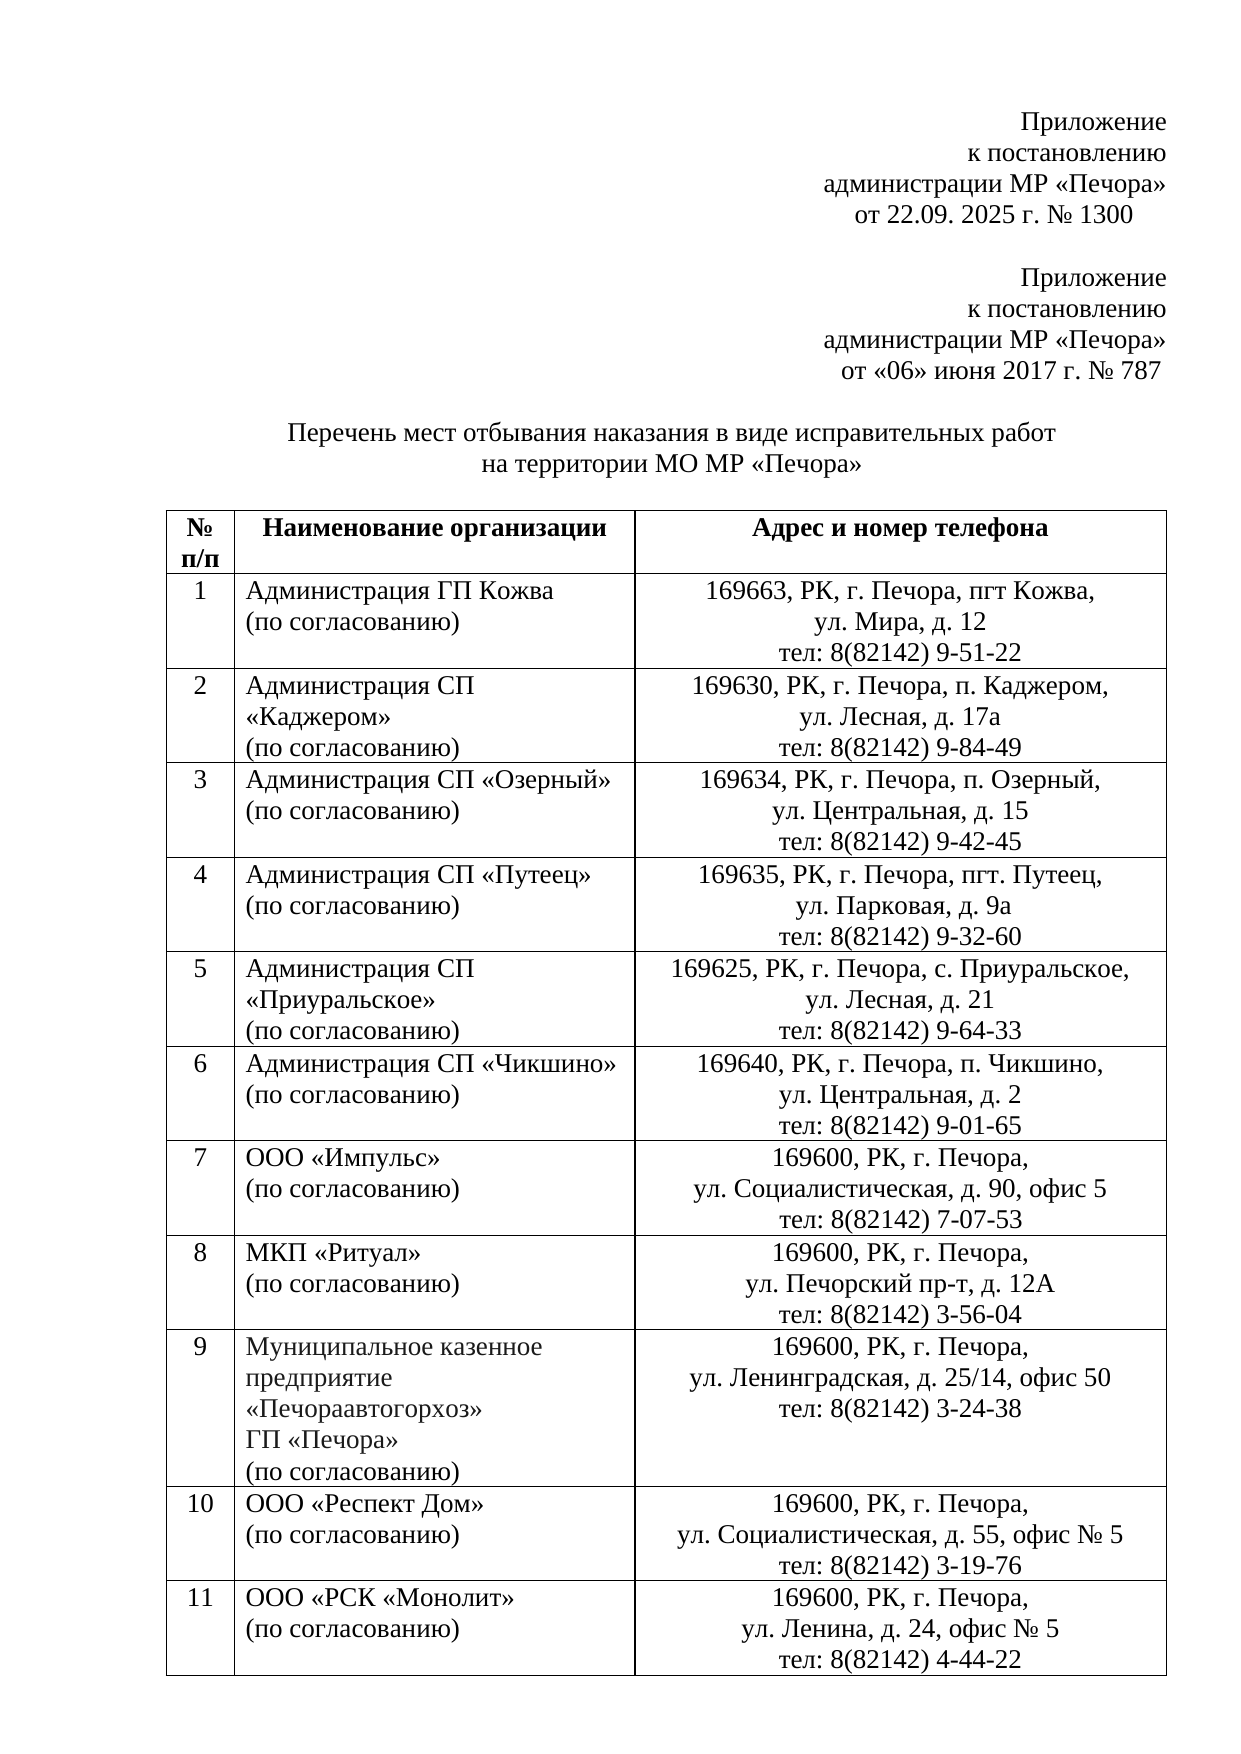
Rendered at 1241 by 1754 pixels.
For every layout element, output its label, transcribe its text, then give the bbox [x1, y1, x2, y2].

table_cell Администрация СП «Чикшино» (по согласованию) [235, 1047, 634, 1140]
table_cell 169630, РК, г. Печора, п. Каджером, ул. Лесная, д. 17а тел: 8(82142) 9-84-49 [636, 669, 1166, 762]
table_cell Администрация СП «Озерный» (по согласованию) [235, 763, 634, 857]
table_cell 169600, РК, г. Печора, ул. Социалистическая, д. 90, офис 5 тел: 8(82142) 7-07-53 [636, 1141, 1166, 1234]
table_cell 169600, РК, г. Печора, ул. Ленина, д. 24, офис № 5 тел: 8(82142) 4-44-22 [636, 1581, 1166, 1675]
table_cell 6 [167, 1047, 234, 1140]
text к постановлению [158, 292, 1167, 323]
table_cell 10 [167, 1487, 234, 1580]
text от «06» июня 2017 г. № 787 [158, 354, 1167, 385]
text Перечень мест отбывания наказания в виде исправительных работ [177, 416, 1167, 448]
table_cell Администрация СП «Путеец» (по согласованию) [235, 858, 634, 951]
table_cell 4 [167, 858, 234, 951]
table_cell ООО «Респект Дом» (по согласованию) [235, 1487, 634, 1580]
text администрации МР «Печора» [158, 323, 1167, 354]
table_cell ООО «РСК «Монолит» (по согласованию) [235, 1581, 634, 1675]
text Приложение [177, 105, 1167, 136]
table_cell 3 [167, 763, 234, 857]
table_cell 169635, РК, г. Печора, пгт. Путеец, ул. Парковая, д. 9а тел: 8(82142) 9-32-60 [636, 858, 1166, 951]
table_cell Администрация СП «Каджером» (по согласованию) [235, 669, 634, 762]
table_cell 8 [167, 1236, 234, 1329]
table_cell МКП «Ритуал» (по согласованию) [235, 1236, 634, 1329]
table_cell 2 [167, 669, 234, 762]
table_header Наименование организации [235, 511, 634, 573]
table_cell 11 [167, 1581, 234, 1675]
table_cell 7 [167, 1141, 234, 1234]
text администрации МР «Печора» [158, 167, 1167, 198]
table_cell 169663, РК, г. Печора, пгт Кожва, ул. Мира, д. 12 тел: 8(82142) 9-51-22 [636, 574, 1166, 668]
table_header № п/п [167, 511, 234, 573]
text к постановлению [158, 136, 1167, 167]
table_cell 169634, РК, г. Печора, п. Озерный, ул. Центральная, д. 15 тел: 8(82142) 9-42-45 [636, 763, 1166, 857]
text на территории МО МР «Печора» [177, 448, 1167, 479]
table_cell ООО «Импульс» (по согласованию) [235, 1141, 634, 1234]
text от 22.09. 2025 г. № 1300 [158, 198, 1167, 229]
text Приложение [177, 261, 1167, 292]
table_cell 1 [167, 574, 234, 668]
table_cell 169625, РК, г. Печора, с. Приуральское, ул. Лесная, д. 21 тел: 8(82142) 9-64-33 [636, 952, 1166, 1046]
table_cell Администрация ГП Кожва (по согласованию) [235, 574, 634, 668]
table_cell Муниципальное казенное предприятие «Печораавтогорхоз» ГП «Печора» (по согласованию) [235, 1330, 634, 1486]
table_cell 9 [167, 1330, 234, 1486]
table_header Адрес и номер телефона [636, 511, 1166, 573]
table_cell 169640, РК, г. Печора, п. Чикшино, ул. Центральная, д. 2 тел: 8(82142) 9-01-65 [636, 1047, 1166, 1140]
table_cell 169600, РК, г. Печора, ул. Ленинградская, д. 25/14, офис 50 тел: 8(82142) 3-24-38 [636, 1330, 1166, 1486]
table_cell 169600, РК, г. Печора, ул. Печорский пр-т, д. 12А тел: 8(82142) 3-56-04 [636, 1236, 1166, 1329]
table_cell Администрация СП «Приуральское» (по согласованию) [235, 952, 634, 1046]
table_cell 5 [167, 952, 234, 1046]
table_cell 169600, РК, г. Печора, ул. Социалистическая, д. 55, офис № 5 тел: 8(82142) 3-19-76 [636, 1487, 1166, 1580]
